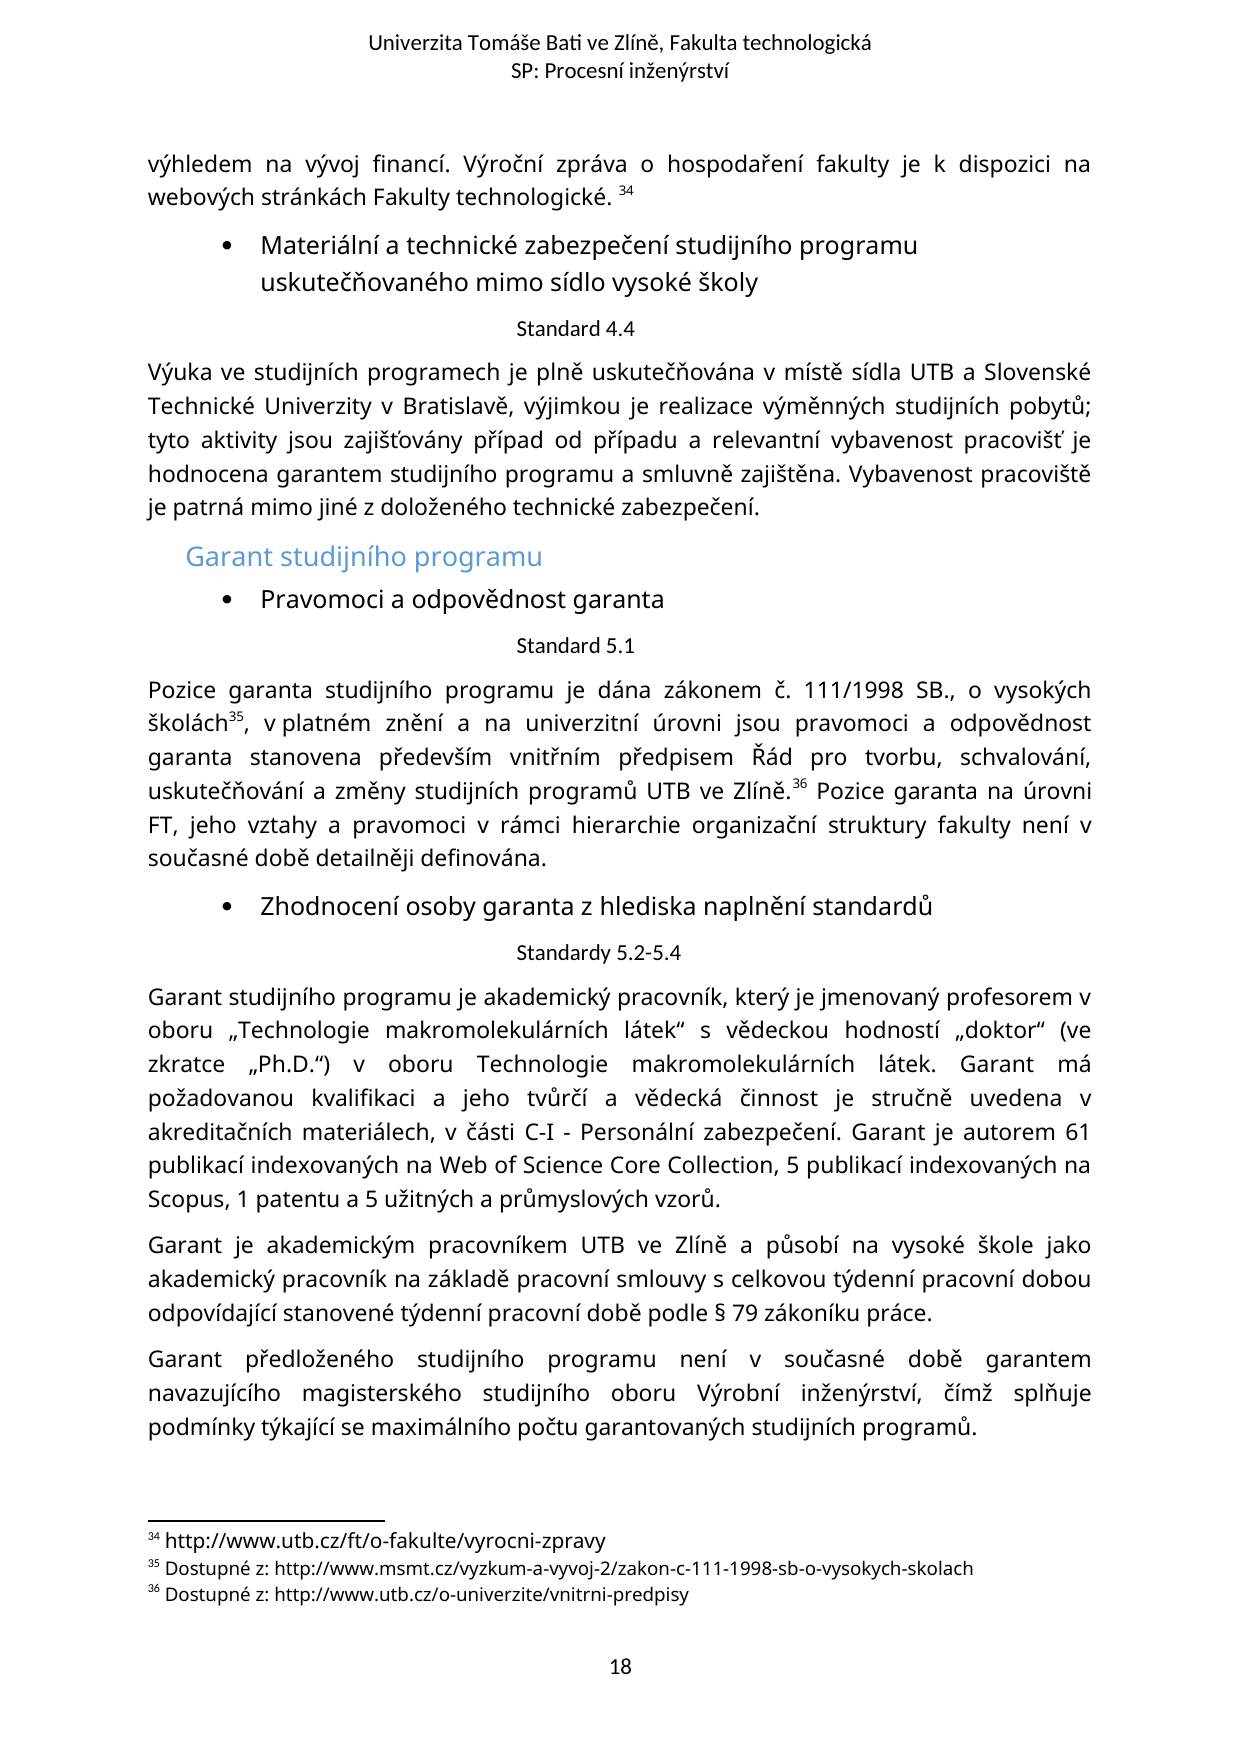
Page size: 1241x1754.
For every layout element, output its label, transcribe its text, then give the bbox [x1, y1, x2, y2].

text Garant je akademickým pracovníkem UTB ve Zlíně a působí na vysoké škole jako akademický pracovník na základě pracovní smlouvy s celkovou týdenní pracovní dobou odpovídající stanovené týdenní pracovní době podle § 79 zákoníku práce. [148, 1229, 1093, 1328]
text Garant studijního programu je akademický pracovník, který je jmenovaný profesorem v oboru „Technologie makromolekulárních látek“ s vědeckou hodností „doktor“ (ve zkratce „Ph.D.“) v oboru Technologie makromolekulárních látek. Garant má požadovanou kvalifikaci a jeho tvůrčí a vědecká činnost je stručně uvedena v akreditačních materiálech, v části C-I - Personální zabezpečení. Garant je autorem 61 publikací indexovaných na Web of Science Core Collection, 5 publikací indexovaných na Scopus, 1 patentu a 5 užitných a průmyslových vzorů. [148, 981, 1093, 1214]
text Pozice garanta studijního programu je dána zákonem č. 111/1998 SB., o vysokých školách, v platném znění a na univerzitní úrovni jsou pravomoci a odpovědnost garanta stanovena především vnitřním předpisem Řád pro tvorbu, schvalování, uskutečňování a změny studijních programů UTB ve Zlíně. Pozice garanta na úrovni FT, jeho vztahy a pravomoci v rámci hierarchie organizační struktury fakulty není v současné době detailněji definována. [148, 673, 1093, 873]
subtitle Zhodnocení osoby garanta z hlediska naplnění standardů [223, 888, 1093, 923]
text Standardy 5.2-5.4 [148, 938, 1093, 966]
text Standard 4.4 [148, 314, 1093, 342]
subtitle Garant studijního programu [185, 538, 1093, 574]
text Garant předloženého studijního programu není v současné době garantem navazujícího magisterského studijního oboru Výrobní inženýrství, čímž splňuje podmínky týkající se maximálního počtu garantovaných studijních programů. [148, 1343, 1093, 1442]
subtitle Pravomoci a odpovědnost garanta [223, 582, 1093, 616]
text Výuka ve studijních programech je plně uskutečňována v místě sídla UTB a Slovenské Technické Univerzity v Bratislavě, výjimkou je realizace výměnných studijních pobytů; tyto aktivity jsou zajišťovány případ od případu a relevantní vybavenost pracovišť je hodnocena garantem studijního programu a smluvně zajištěna. Vybavenost pracoviště je patrná mimo jiné z doloženého technické zabezpečení. [148, 356, 1093, 523]
text Standard 5.1 [148, 631, 1093, 659]
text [148, 148, 1093, 213]
subtitle Materiální a technické zabezpečení studijního programu uskutečňovaného mimo sídlo vysoké školy [223, 228, 1093, 298]
